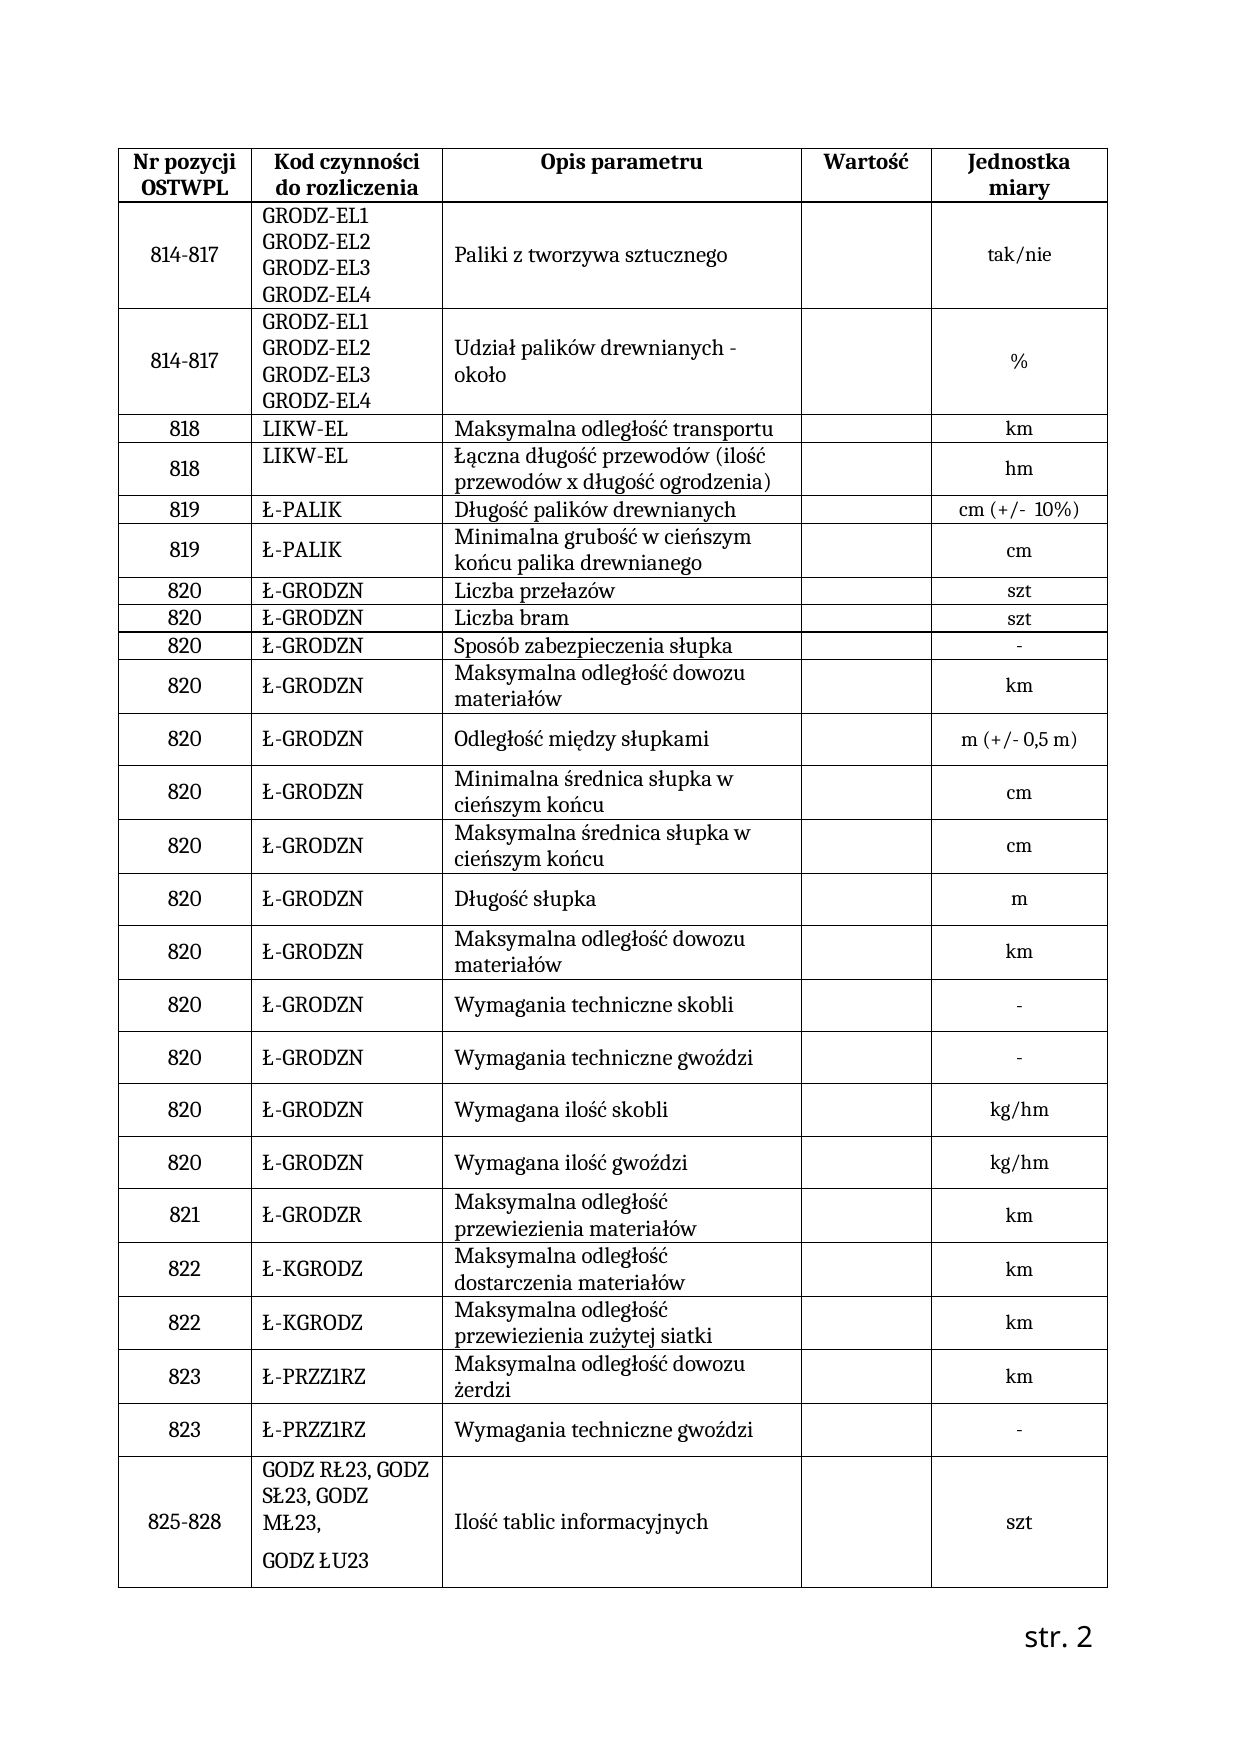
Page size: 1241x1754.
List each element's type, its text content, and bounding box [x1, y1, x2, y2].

table_cell [802, 1084, 931, 1136]
table_cell Ł-PALIK [252, 496, 442, 523]
table_cell [802, 633, 931, 659]
table_cell Ł-GRODZN [252, 820, 442, 872]
table_cell Ł-GRODZN [252, 1084, 442, 1136]
table_cell Maksymalna średnica słupka w cieńszym końcu [443, 820, 801, 872]
table_cell Ilość tablic informacyjnych [443, 1457, 801, 1587]
table_cell 820 [119, 980, 251, 1031]
table_cell 820 [119, 578, 251, 604]
table_cell - [932, 633, 1107, 659]
table_cell szt [932, 605, 1107, 631]
table_cell tak/nie [932, 203, 1107, 308]
table_cell 820 [119, 633, 251, 659]
table_cell [802, 443, 931, 495]
table_cell cm (+/- 10%) [932, 496, 1107, 523]
table_cell [802, 820, 931, 872]
table_cell Ł-GRODZN [252, 1032, 442, 1083]
table_cell Maksymalna odległość transportu [443, 415, 801, 442]
table_cell Ł-KGRODZ [252, 1243, 442, 1296]
table_cell [802, 309, 931, 414]
table_cell Ł-GRODZR [252, 1189, 442, 1242]
table_cell 823 [119, 1350, 251, 1403]
table_cell Liczba przełazów [443, 578, 801, 604]
table_cell 818 [119, 415, 251, 442]
table_cell GRODZ-EL1 GRODZ-EL2 GRODZ-EL3 GRODZ-EL4 [252, 203, 442, 308]
table_cell Ł-GRODZN [252, 980, 442, 1031]
table_header Opis parametru [443, 149, 801, 201]
table_cell Wymagania techniczne skobli [443, 980, 801, 1031]
table_cell [802, 926, 931, 978]
table_header Nr pozycji OSTWPL [119, 149, 251, 201]
table_cell [802, 980, 931, 1031]
table_cell [802, 578, 931, 604]
table_cell Liczba bram [443, 605, 801, 631]
table_cell [802, 714, 931, 765]
table_cell Długość palików drewnianych [443, 496, 801, 523]
table_cell Ł-GRODZN [252, 633, 442, 659]
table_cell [252, 1457, 442, 1587]
table_cell [802, 1137, 931, 1188]
table_cell cm [932, 766, 1107, 819]
table_cell Minimalna grubość w cieńszym końcu palika drewnianego [443, 524, 801, 577]
table_cell 819 [119, 496, 251, 523]
table_cell kg/hm [932, 1137, 1107, 1188]
table_cell - [932, 1404, 1107, 1456]
table_cell Maksymalna odległość dowozu materiałów [443, 926, 801, 978]
table_cell m (+/- 0,5 m) [932, 714, 1107, 765]
table_cell Odległość między słupkami [443, 714, 801, 765]
table_cell 822 [119, 1297, 251, 1349]
table_cell [802, 1404, 931, 1456]
table_cell Ł-GRODZN [252, 1137, 442, 1188]
table_cell - [932, 980, 1107, 1031]
table_cell Minimalna średnica słupka w cieńszym końcu [443, 766, 801, 819]
table_cell Wymagana ilość skobli [443, 1084, 801, 1136]
table_cell 819 [119, 524, 251, 577]
table_cell 814-817 [119, 309, 251, 414]
table_cell [802, 1189, 931, 1242]
table_cell 821 [119, 1189, 251, 1242]
table_header Jednostka miary [932, 149, 1107, 201]
table_cell [802, 496, 931, 523]
table_cell Maksymalna odległość dostarczenia materiałów [443, 1243, 801, 1296]
table_cell 822 [119, 1243, 251, 1296]
table_cell Maksymalna odległość przewiezienia zużytej siatki [443, 1297, 801, 1349]
table_cell 814-817 [119, 203, 251, 308]
table_cell [802, 415, 931, 442]
table_cell Maksymalna odległość przewiezienia materiałów [443, 1189, 801, 1242]
table_cell 820 [119, 874, 251, 925]
table_cell GRODZ-EL1 GRODZ-EL2 GRODZ-EL3 GRODZ-EL4 [252, 309, 442, 414]
table_cell Ł-GRODZN [252, 605, 442, 631]
table_cell LIKW-EL [252, 415, 442, 442]
table_cell - [932, 1032, 1107, 1083]
table_cell kg/hm [932, 1084, 1107, 1136]
table_cell km [932, 1189, 1107, 1242]
table_cell Ł-PRZZ1RZ [252, 1350, 442, 1403]
table_cell km [932, 1243, 1107, 1296]
table_cell Łączna długość przewodów (ilość przewodów x długość ogrodzenia) [443, 443, 801, 495]
table_cell 820 [119, 766, 251, 819]
table_cell hm [932, 443, 1107, 495]
table_cell [802, 524, 931, 577]
table_cell cm [932, 820, 1107, 872]
table_cell Maksymalna odległość dowozu żerdzi [443, 1350, 801, 1403]
table_cell szt [932, 578, 1107, 604]
table_cell 820 [119, 926, 251, 978]
table_header Kod czynności do rozliczenia [252, 149, 442, 201]
table_cell 820 [119, 660, 251, 712]
table_cell km [932, 415, 1107, 442]
table_cell km [932, 1297, 1107, 1349]
table_cell Wymagania techniczne gwoździ [443, 1404, 801, 1456]
table_cell 820 [119, 1032, 251, 1083]
table_cell Paliki z tworzywa sztucznego [443, 203, 801, 308]
table_cell 823 [119, 1404, 251, 1456]
table_cell km [932, 1350, 1107, 1403]
table_cell Maksymalna odległość dowozu materiałów [443, 660, 801, 712]
table_cell 818 [119, 443, 251, 495]
table_cell Udział palików drewnianych - około [443, 309, 801, 414]
table_cell Ł-GRODZN [252, 660, 442, 712]
table_cell [802, 1350, 931, 1403]
table_cell m [932, 874, 1107, 925]
table_cell Ł-GRODZN [252, 874, 442, 925]
table_cell [802, 1457, 931, 1587]
table_cell [802, 1243, 931, 1296]
table_cell [802, 1297, 931, 1349]
table_cell 820 [119, 605, 251, 631]
table_cell km [932, 926, 1107, 978]
table_cell [802, 605, 931, 631]
table_cell Długość słupka [443, 874, 801, 925]
table_cell Wymagana ilość gwoździ [443, 1137, 801, 1188]
table_cell Wymagania techniczne gwoździ [443, 1032, 801, 1083]
table_cell Ł-GRODZN [252, 926, 442, 978]
table_cell Ł-KGRODZ [252, 1297, 442, 1349]
table_cell 825-828 [119, 1457, 251, 1587]
table_cell [802, 203, 931, 308]
table_cell % [932, 309, 1107, 414]
table_cell Ł-PRZZ1RZ [252, 1404, 442, 1456]
table_cell LIKW-EL [252, 443, 442, 495]
table_cell km [932, 660, 1107, 712]
table_cell [802, 874, 931, 925]
table_cell Sposób zabezpieczenia słupka [443, 633, 801, 659]
table_cell Ł-GRODZN [252, 766, 442, 819]
table_cell Ł-PALIK [252, 524, 442, 577]
table_cell szt [932, 1457, 1107, 1587]
table_header Wartość [802, 149, 931, 201]
table_cell [802, 1032, 931, 1083]
table_cell 820 [119, 714, 251, 765]
table_cell 820 [119, 1084, 251, 1136]
table_cell Ł-GRODZN [252, 714, 442, 765]
table_cell 820 [119, 820, 251, 872]
table_cell 820 [119, 1137, 251, 1188]
table_cell cm [932, 524, 1107, 577]
table_cell [802, 660, 931, 712]
table_cell Ł-GRODZN [252, 578, 442, 604]
table_cell [802, 766, 931, 819]
